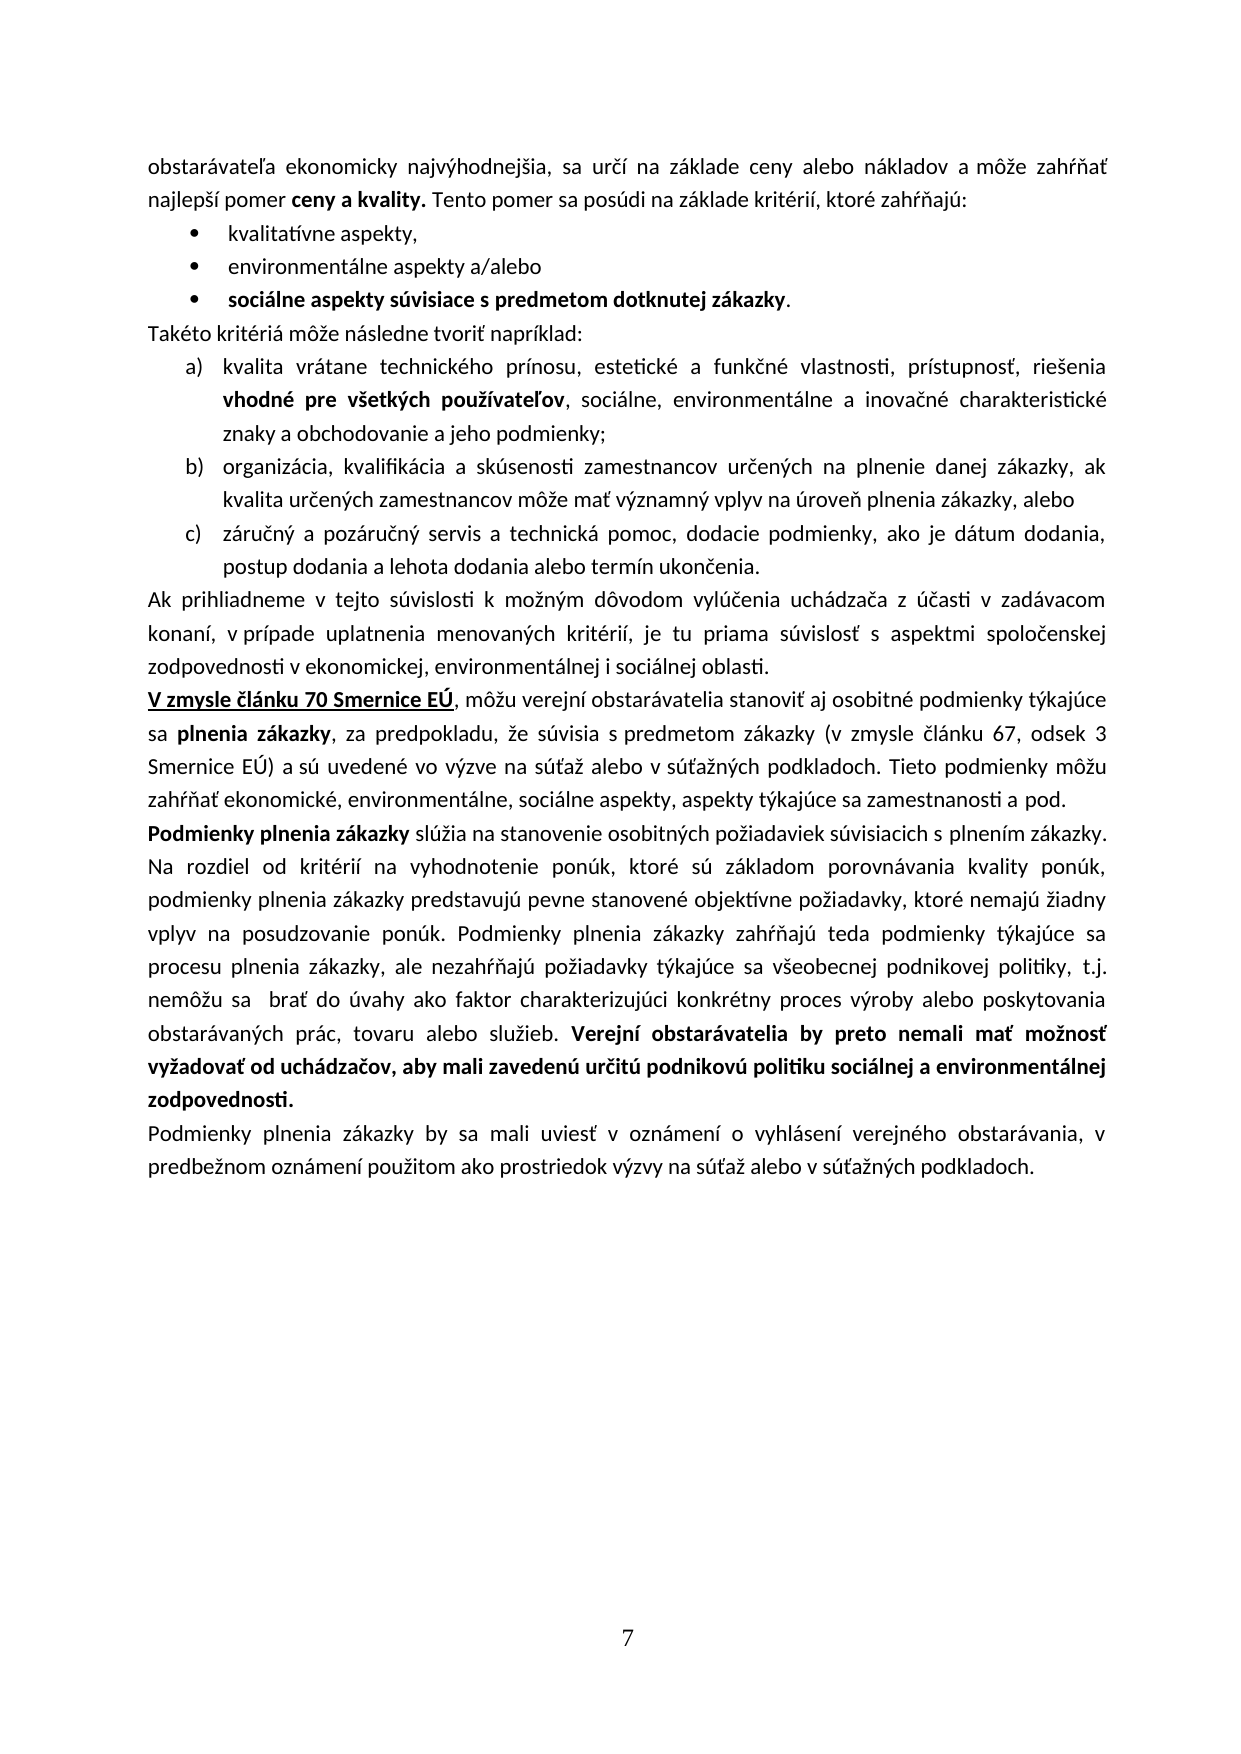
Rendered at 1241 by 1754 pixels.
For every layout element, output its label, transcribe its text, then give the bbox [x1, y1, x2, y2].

list environmentálne aspekty a/alebo [190, 248, 1107, 281]
text V zmysle článku 70 Smernice EÚ, môžu verejní obstarávatelia stanoviť aj osobitné podmienky týkajúce sa plnenia zákazky, za predpokladu, že súvisia s predmetom zákazky (v zmysle článku 67, odsek 3 Smernice EÚ) a sú uvedené vo výzve na súťaž alebo v súťažných podkladoch. Tieto podmienky môžu zahŕňať ekonomické, environmentálne, sociálne aspekty, aspekty týkajúce sa zamestnanosti a pod. [148, 681, 1107, 814]
list kvalita vrátane technického prínosu, estetické a funkčné vlastnosti, prístupnosť, riešenia vhodné pre všetkých používateľov, sociálne, environmentálne a inovačné charakteristické znaky a obchodovanie a jeho podmienky; [185, 348, 1107, 448]
list kvalitatívne aspekty, [190, 214, 1107, 248]
text Ak prihliadneme v tejto súvislosti k možným dôvodom vylúčenia uchádzača z účasti v zadávacom konaní, v prípade uplatnenia menovaných kritérií, je tu priama súvislosť s aspektmi spoločenskej zodpovednosti v ekonomickej, environmentálnej i sociálnej oblasti. [148, 581, 1107, 681]
text Takéto kritériá môže následne tvoriť napríklad: [148, 314, 1107, 348]
list organizácia, kvalifikácia a skúsenosti zamestnancov určených na plnenie danej zákazky, ak kvalita určených zamestnancov môže mať významný vplyv na úroveň plnenia zákazky, alebo [185, 448, 1107, 514]
list záručný a pozáručný servis a technická pomoc, dodacie podmienky, ako je dátum dodania, postup dodania a lehota dodania alebo termín ukončenia. [185, 514, 1107, 581]
text Podmienky plnenia zákazky slúžia na stanovenie osobitných požiadaviek súvisiacich s plnením zákazky. Na rozdiel od kritérií na vyhodnotenie ponúk, ktoré sú základom porovnávania kvality ponúk, podmienky plnenia zákazky predstavujú pevne stanovené objektívne požiadavky, ktoré nemajú žiadny vplyv na posudzovanie ponúk. Podmienky plnenia zákazky zahŕňajú teda podmienky týkajúce sa procesu plnenia zákazky, ale nezahŕňajú požiadavky týkajúce sa všeobecnej podnikovej politiky, t.j. nemôžu sa brať do úvahy ako faktor charakterizujúci konkrétny proces výroby alebo poskytovania obstarávaných prác, tovaru alebo služieb. Verejní obstarávatelia by preto nemali mať možnosť vyžadovať od uchádzačov, aby mali zavedenú určitú podnikovú politiku sociálnej a environmentálnej zodpovednosti. [148, 814, 1107, 1114]
text Podmienky plnenia zákazky by sa mali uviesť v oznámení o vyhlásení verejného obstarávania, v predbežnom oznámení použitom ako prostriedok výzvy na súťaž alebo v súťažných podkladoch. [148, 1114, 1107, 1181]
list sociálne aspekty súvisiace s predmetom dotknutej zákazky. [190, 281, 1107, 314]
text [148, 148, 1107, 214]
